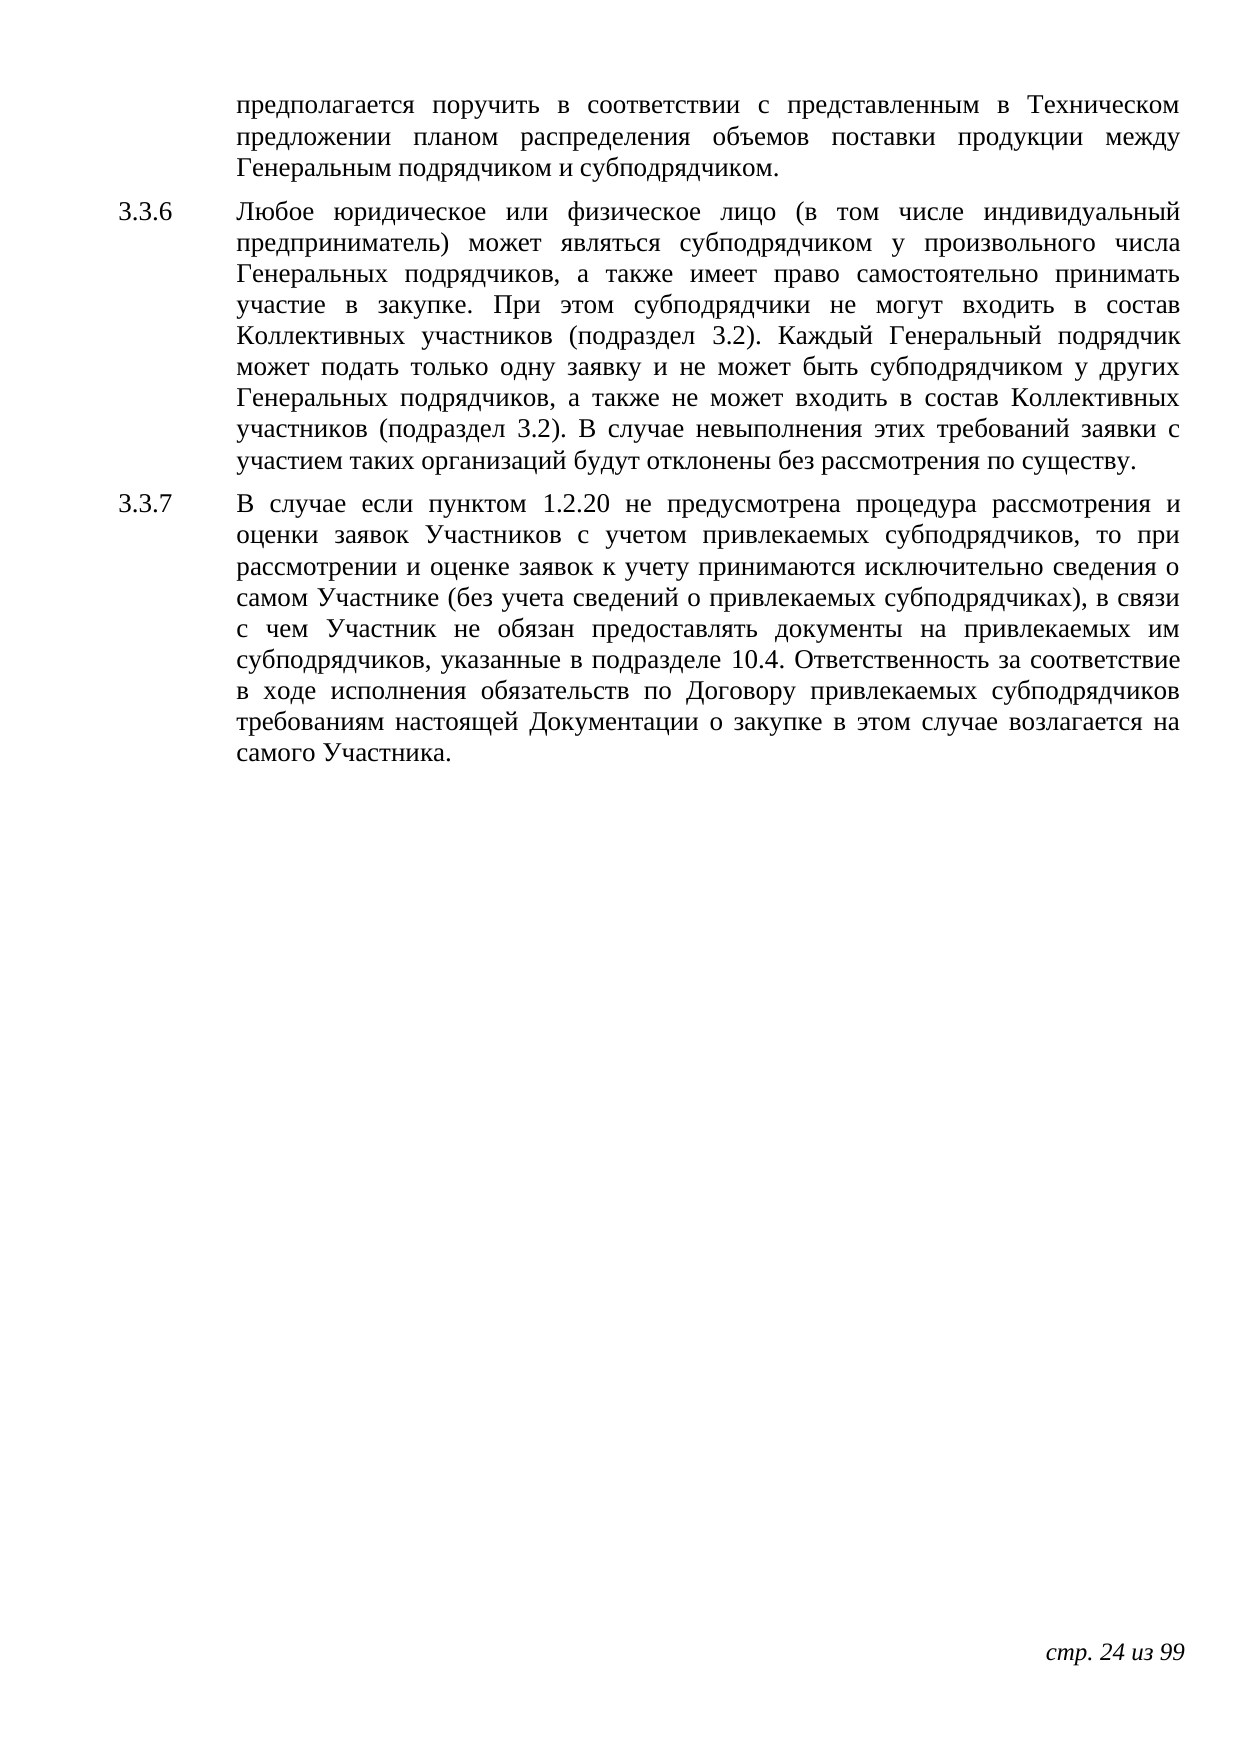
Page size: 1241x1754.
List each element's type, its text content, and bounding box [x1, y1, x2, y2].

text В случае если пунктом 1.2.20 не предусмотрена процедура рассмотрения и оценки заявок Участников с учетом привлекаемых субподрядчиков, то при рассмотрении и оценке заявок к учету принимаются исключительно сведения о самом Участнике (без учета сведений о привлекаемых субподрядчиках), в связи с чем Участник не обязан предоставлять документы на привлекаемых им субподрядчиков, указанные в подразделе 10.4. Ответственность за соответствие в ходе исполнения обязательств по Договору привлекаемых субподрядчиков требованиям настоящей Документации о закупке в этом случае возлагается на самого Участника. [118, 487, 1181, 768]
text Любое юридическое или физическое лицо (в том числе индивидуальный предприниматель) может являться субподрядчиком у произвольного числа Генеральных подрядчиков, а также имеет право самостоятельно принимать участие в закупке. При этом субподрядчики не могут входить в состав Коллективных участников (подраздел 3.2). Каждый Генеральный подрядчик может подать только одну заявку и не может быть субподрядчиком у других Генеральных подрядчиков, а также не может входить в состав Коллективных участников (подраздел 3.2). В случае невыполнения этих требований заявки с участием таких организаций будут отклонены без рассмотрения по существу. [118, 194, 1181, 475]
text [118, 89, 1181, 182]
